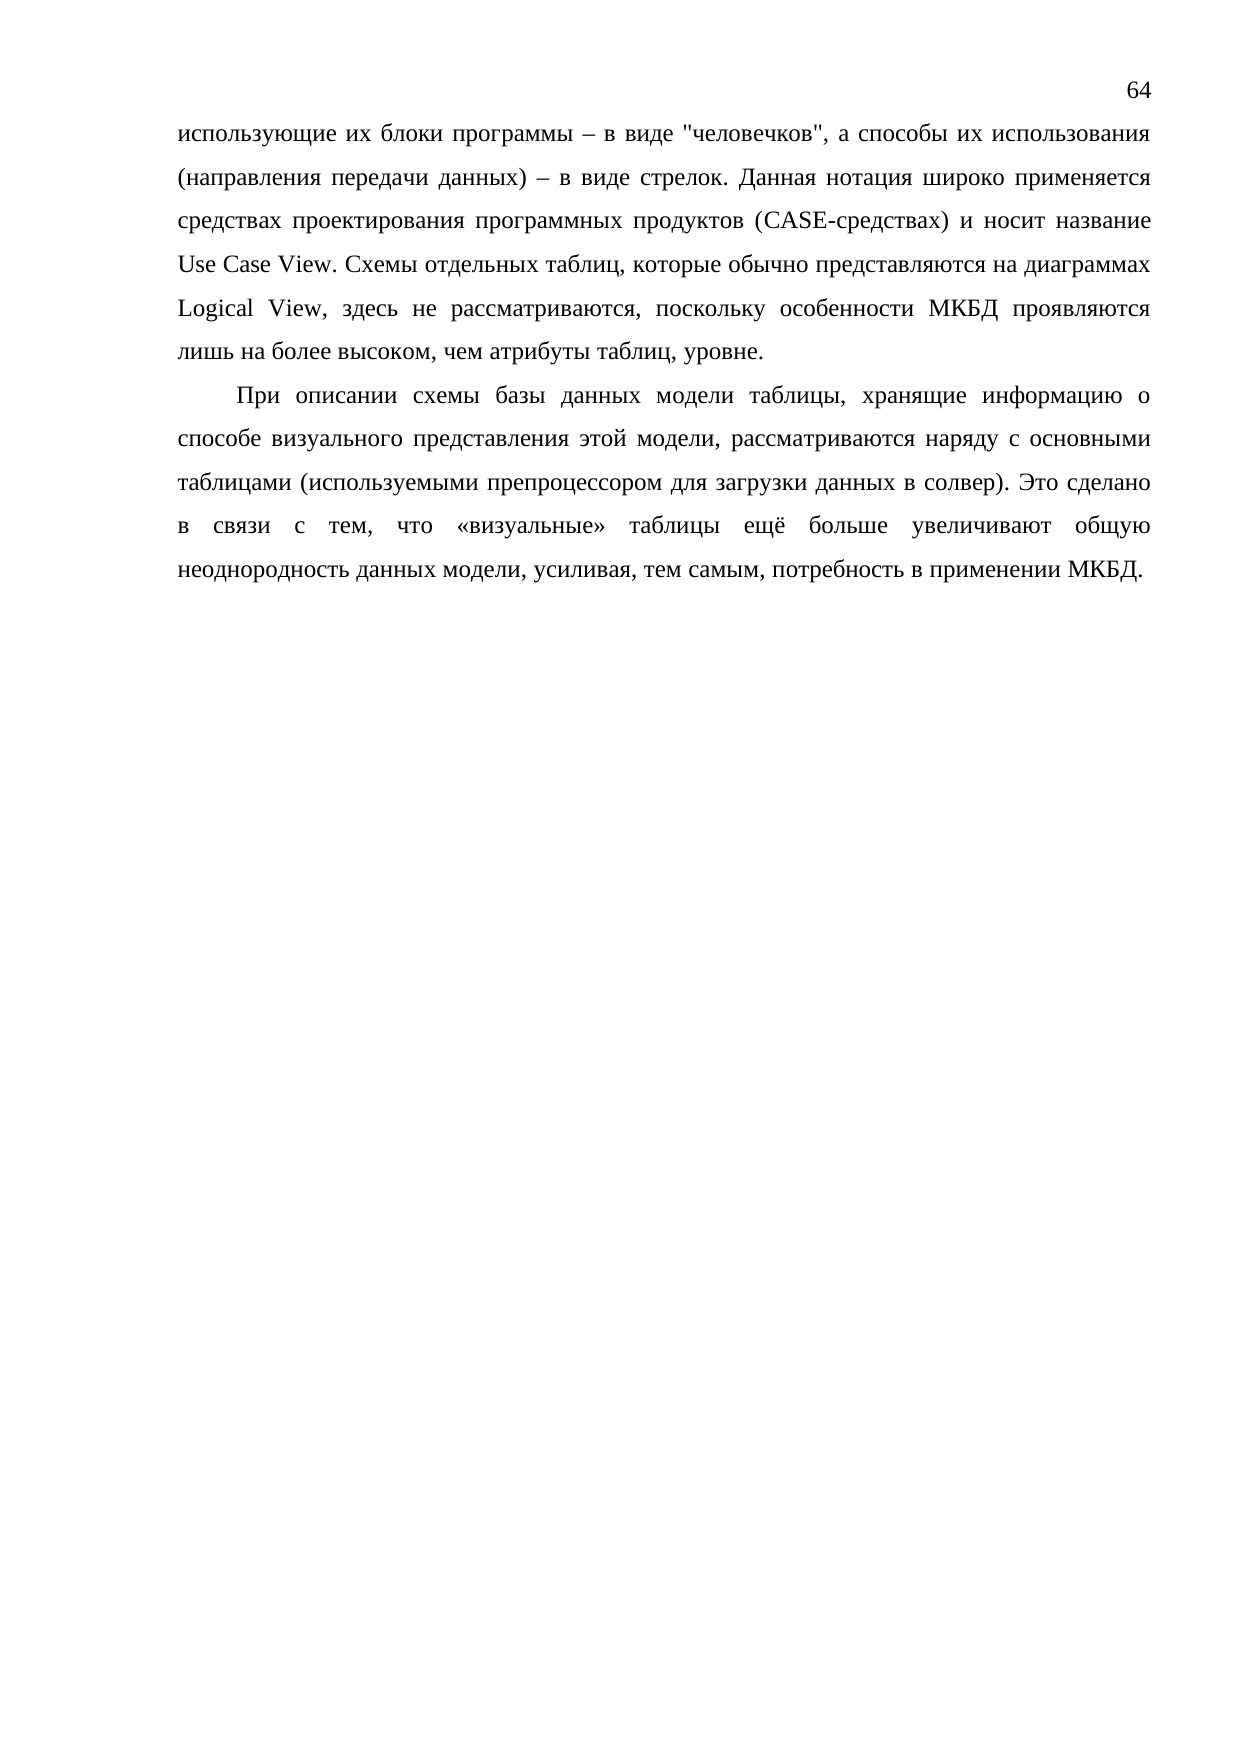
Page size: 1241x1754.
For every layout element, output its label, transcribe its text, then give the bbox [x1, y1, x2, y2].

text При описании схемы базы данных модели таблицы, хранящие информацию о способе визуального представления этой модели, рассматриваются наряду с основными таблицами (используемыми препроцессором для загрузки данных в солвер). Это сделано в связи с тем, что «визуальные» таблицы ещё больше увеличивают общую неоднородность данных модели, усиливая, тем самым, потребность в применении МКБД. [177, 379, 1152, 583]
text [177, 118, 1152, 365]
